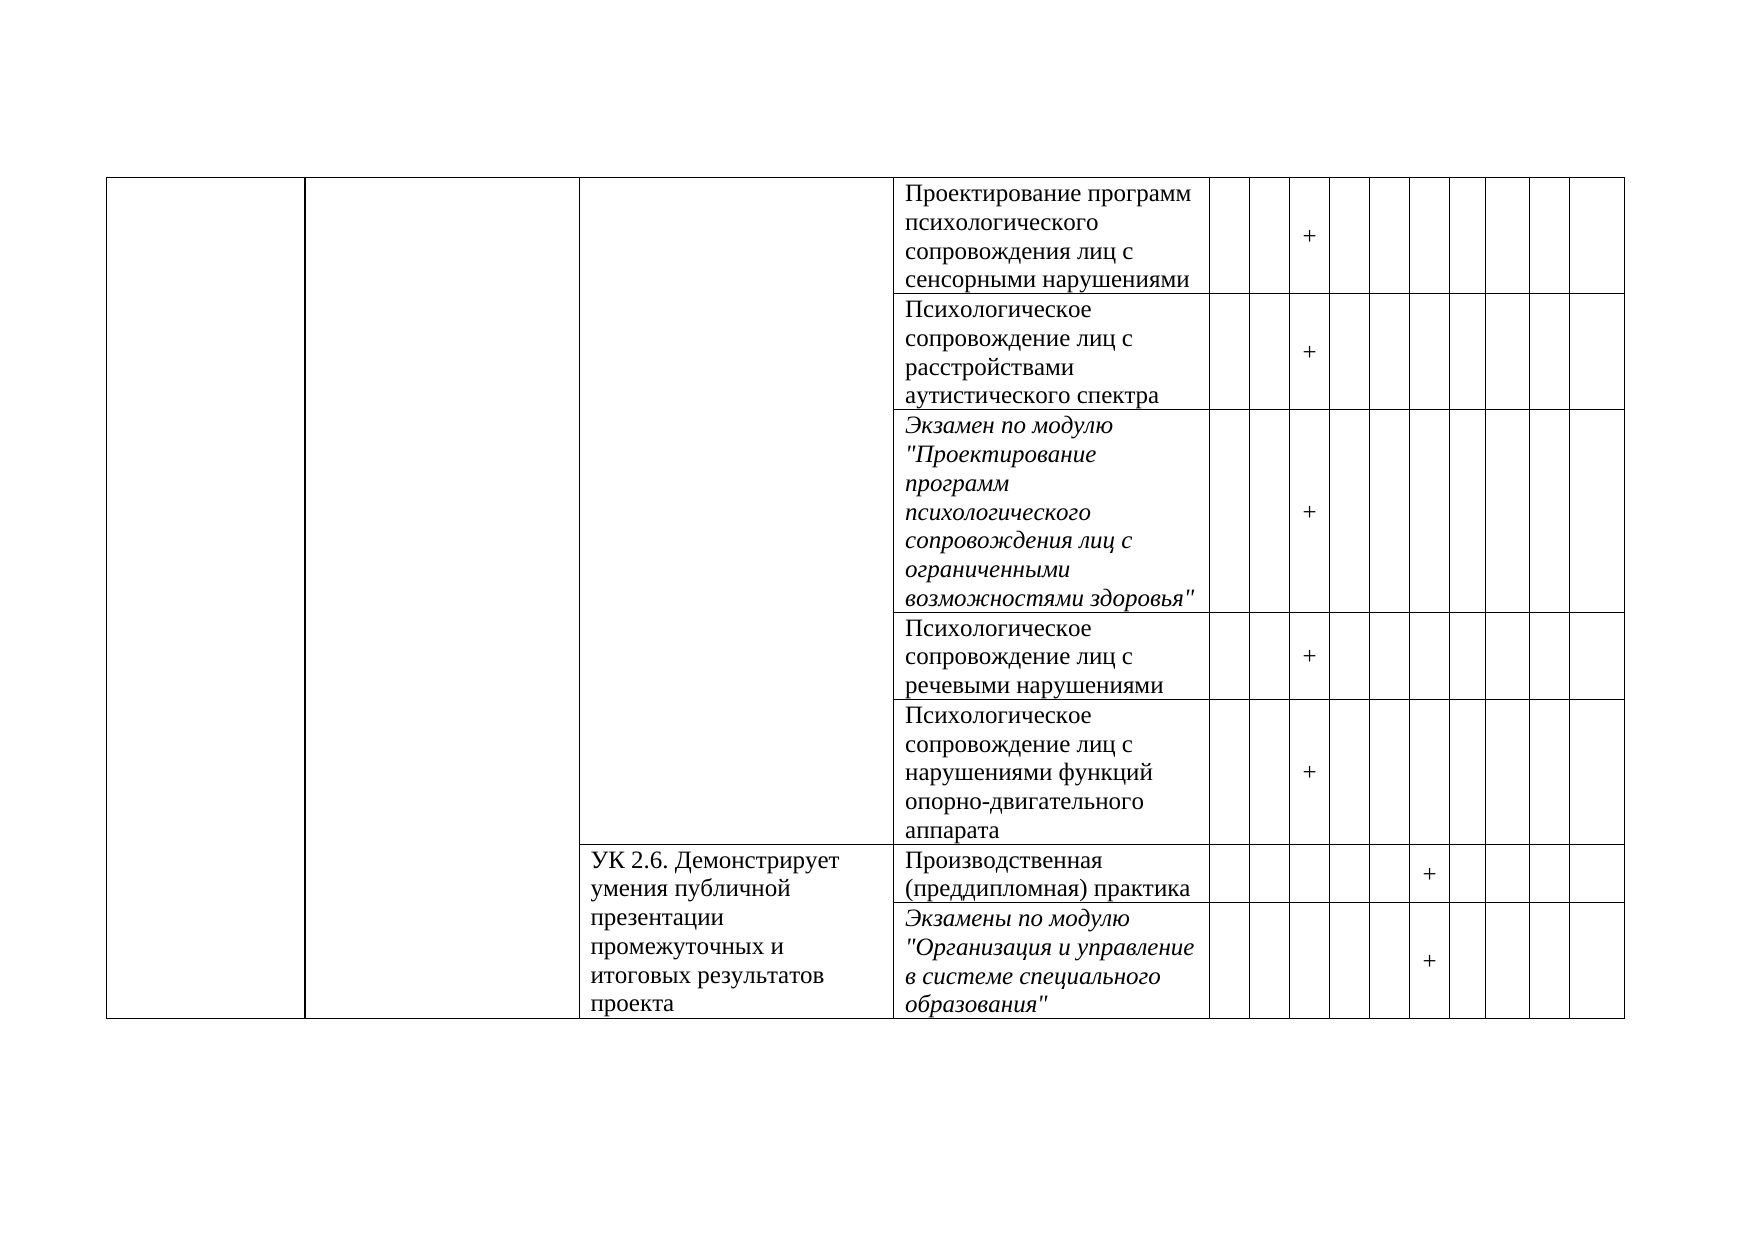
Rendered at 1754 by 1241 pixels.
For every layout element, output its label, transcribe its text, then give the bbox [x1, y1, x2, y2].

table_cell [1486, 845, 1529, 902]
table_cell [1570, 178, 1624, 293]
table_cell [1370, 294, 1409, 409]
table_cell [1410, 410, 1449, 612]
table_cell + [1290, 410, 1329, 612]
table_cell [1370, 613, 1409, 699]
table_cell [1570, 410, 1624, 612]
table_cell [1290, 845, 1329, 902]
table_cell [1570, 700, 1624, 844]
table_cell [1370, 700, 1409, 844]
table_cell [1210, 903, 1249, 1018]
table_cell + [1290, 294, 1329, 409]
table_cell [1410, 700, 1449, 844]
table_cell [1450, 178, 1485, 293]
table_cell [1450, 613, 1485, 699]
table_cell [1450, 700, 1485, 844]
table_cell [1250, 613, 1289, 699]
table_cell [1486, 294, 1529, 409]
table_cell [1486, 410, 1529, 612]
table_cell [1330, 178, 1369, 293]
table_cell [1410, 178, 1449, 293]
table_cell Психологическое сопровождение лиц с расстройствами аутистического спектра [894, 294, 1209, 409]
table_cell [1210, 410, 1249, 612]
table_cell [1330, 613, 1369, 699]
table_cell [1330, 410, 1369, 612]
table_cell [1530, 294, 1569, 409]
table_cell Экзамены по модулю "Организация и управление в системе специального образования" [894, 903, 1209, 1018]
table_cell [1210, 700, 1249, 844]
table_cell [1570, 903, 1624, 1018]
table_cell [1570, 613, 1624, 699]
table_cell [1530, 903, 1569, 1018]
table_cell [1250, 178, 1289, 293]
table_cell [1486, 700, 1529, 844]
table_cell УК 2.6. Демонстрирует умения публичной презентации промежуточных и итоговых результатов проекта [580, 845, 893, 1018]
table_cell + [1410, 845, 1449, 902]
table_cell Психологическое сопровождение лиц с нарушениями функций опорно-двигательного аппарата [894, 700, 1209, 844]
table_cell [1290, 903, 1329, 1018]
table_cell + [1290, 700, 1329, 844]
table_cell [1330, 903, 1369, 1018]
table_cell [1450, 845, 1485, 902]
table_cell [1370, 903, 1409, 1018]
table_cell [1370, 178, 1409, 293]
table_cell [1410, 613, 1449, 699]
table_cell [1250, 845, 1289, 902]
table_cell [1210, 294, 1249, 409]
table_cell [1250, 294, 1289, 409]
table_cell [1410, 294, 1449, 409]
table_cell Производственная (преддипломная) практика [894, 845, 1209, 902]
table_cell [1530, 845, 1569, 902]
table_cell [1530, 178, 1569, 293]
table_cell [1370, 845, 1409, 902]
table_cell [1530, 700, 1569, 844]
table_cell + [1290, 613, 1329, 699]
table_cell [1370, 410, 1409, 612]
table_cell [1210, 613, 1249, 699]
table_cell + [1410, 903, 1449, 1018]
table_cell [1530, 410, 1569, 612]
table_cell [1450, 410, 1485, 612]
table_cell [1450, 903, 1485, 1018]
table_cell Психологическое сопровождение лиц с речевыми нарушениями [894, 613, 1209, 699]
table_cell [1330, 294, 1369, 409]
table_cell Экзамен по модулю "Проектирование программ психологического сопровождения лиц с ограниченными возможностями здоровья" [894, 410, 1209, 612]
table_cell [1210, 845, 1249, 902]
table_cell [1570, 845, 1624, 902]
table_cell Проектирование программ психологического сопровождения лиц с сенсорными нарушениями [894, 178, 1209, 293]
table_cell [1250, 903, 1289, 1018]
table_cell [1250, 700, 1289, 844]
table_cell [1570, 294, 1624, 409]
table_cell [1486, 613, 1529, 699]
table_cell + [1290, 178, 1329, 293]
table_cell [1250, 410, 1289, 612]
table_cell [1330, 845, 1369, 902]
table_cell [1330, 700, 1369, 844]
table_cell [1486, 903, 1529, 1018]
table_cell [1486, 178, 1529, 293]
table_cell [1210, 178, 1249, 293]
table_cell [1450, 294, 1485, 409]
table_cell [1530, 613, 1569, 699]
